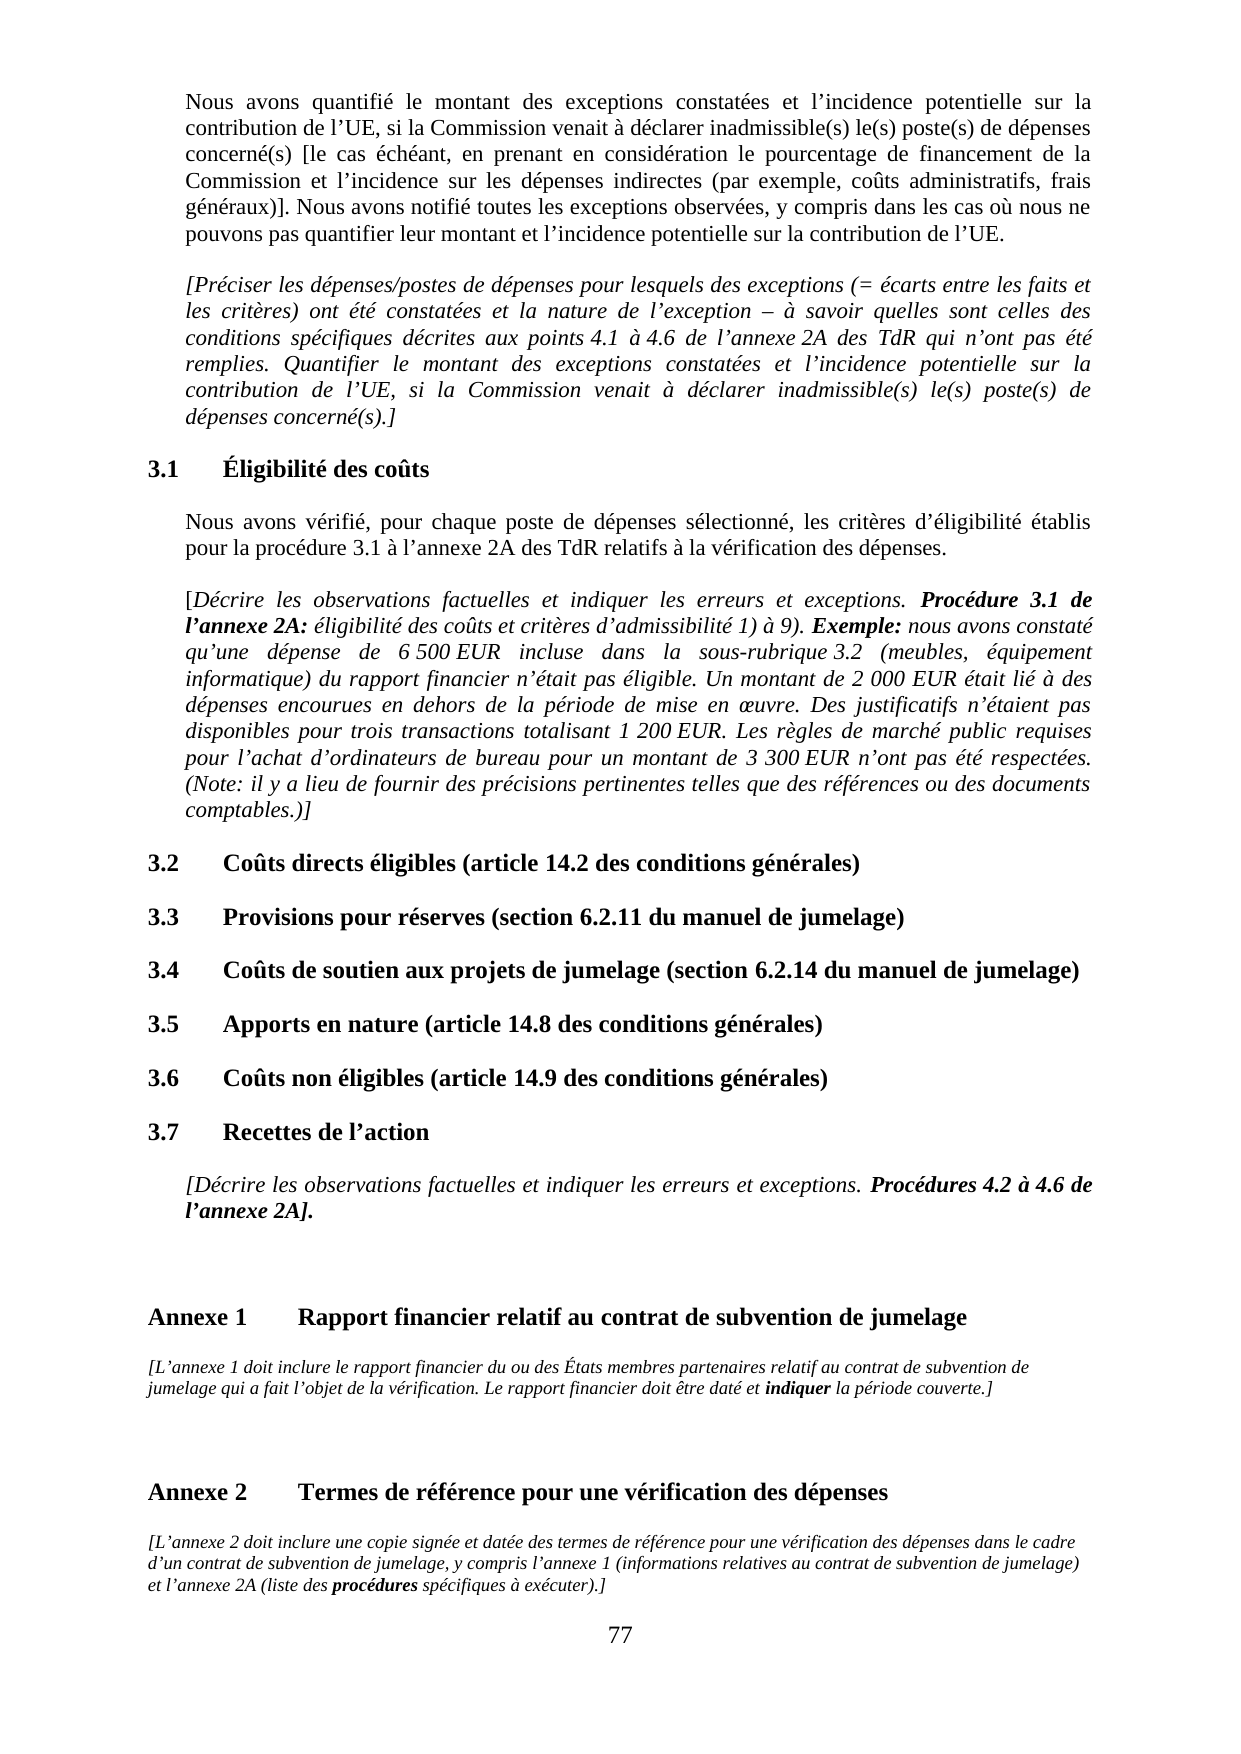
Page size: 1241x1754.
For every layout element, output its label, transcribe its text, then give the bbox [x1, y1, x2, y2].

text 3.5 Apports en nature (article 14.8 des conditions générales) [148, 1009, 1093, 1038]
text 3.2 Coûts directs éligibles (article 14.2 des conditions générales) [148, 848, 1093, 877]
text Annexe 2 Termes de référence pour une vérification des dépenses [148, 1477, 1093, 1505]
text Nous avons vérifié, pour chaque poste de dépenses sélectionné, les critères d’éligibilité établis pour la procédure 3.1 à l’annexe 2A des TdR relatifs à la vérification des dépenses. [185, 508, 1093, 561]
text 3.3 Provisions pour réserves (section 6.2.11 du manuel de jumelage) [148, 902, 1093, 930]
text [L’annexe 2 doit inclure une copie signée et datée des termes de référence pour une vérification des dépenses dans le cadre d’un contrat de subvention de jumelage, y compris l’annexe 1 (informations relatives au contrat de subvention de jumelage) et l’annexe 2A (liste des procédures spécifiques à exécuter).] [148, 1531, 1093, 1595]
text 3.1 Éligibilité des coûts [148, 454, 1093, 483]
text [Décrire les observations factuelles et indiquer les erreurs et exceptions. Procédure 3.1 de l’annexe 2A: éligibilité des coûts et critères d’admissibilité 1) à 9). Exemple: nous avons constaté qu’une dépense de 6 500 EUR incluse dans la sous-rubrique 3.2 (meubles, équipement informatique) du rapport financier n’était pas éligible. Un montant de 2 000 EUR était lié à des dépenses encourues en dehors de la période de mise en œuvre. Des justificatifs n’étaient pas disponibles pour trois transactions totalisant 1 200 EUR. Les règles de marché public requises pour l’achat d’ordinateurs de bureau pour un montant de 3 300 EUR n’ont pas été respectées. (Note: il y a lieu de fournir des précisions pertinentes telles que des références ou des documents comptables.)] [185, 586, 1093, 823]
text Nous avons quantifié le montant des exceptions constatées et l’incidence potentielle sur la contribution de l’UE, si la Commission venait à déclarer inadmissible(s) le(s) poste(s) de dépenses concerné(s) [le cas échéant, en prenant en considération le pourcentage de financement de la Commission et l’incidence sur les dépenses indirectes (par exemple, coûts administratifs, frais généraux)]. Nous avons notifié toutes les exceptions observées, y compris dans les cas où nous ne pouvons pas quantifier leur montant et l’incidence potentielle sur la contribution de l’UE. [185, 88, 1093, 246]
text [Préciser les dépenses/postes de dépenses pour lesquels des exceptions (= écarts entre les faits et les critères) ont été constatées et la nature de l’exception – à savoir quelles sont celles des conditions spécifiques décrites aux points 4.1 à 4.6 de l’annexe 2A des TdR qui n’ont pas été remplies. Quantifier le montant des exceptions constatées et l’incidence potentielle sur la contribution de l’UE, si la Commission venait à déclarer inadmissible(s) le(s) poste(s) de dépenses concerné(s).] [185, 271, 1093, 429]
text Annexe 1 Rapport financier relatif au contrat de subvention de jumelage [148, 1302, 1093, 1330]
text [L’annexe 1 doit inclure le rapport financier du ou des États membres partenaires relatif au contrat de subvention de jumelage qui a fait l’objet de la vérification. Le rapport financier doit être daté et indiquer la période couverte.] [148, 1356, 1093, 1399]
text 3.7 Recettes de l’action [148, 1117, 1093, 1146]
text [Décrire les observations factuelles et indiquer les erreurs et exceptions. Procédures 4.2 à 4.6 de l’annexe 2A]. [185, 1171, 1093, 1224]
text 3.6 Coûts non éligibles (article 14.9 des conditions générales) [148, 1063, 1093, 1092]
text 3.4 Coûts de soutien aux projets de jumelage (section 6.2.14 du manuel de jumelage) [148, 956, 1093, 984]
